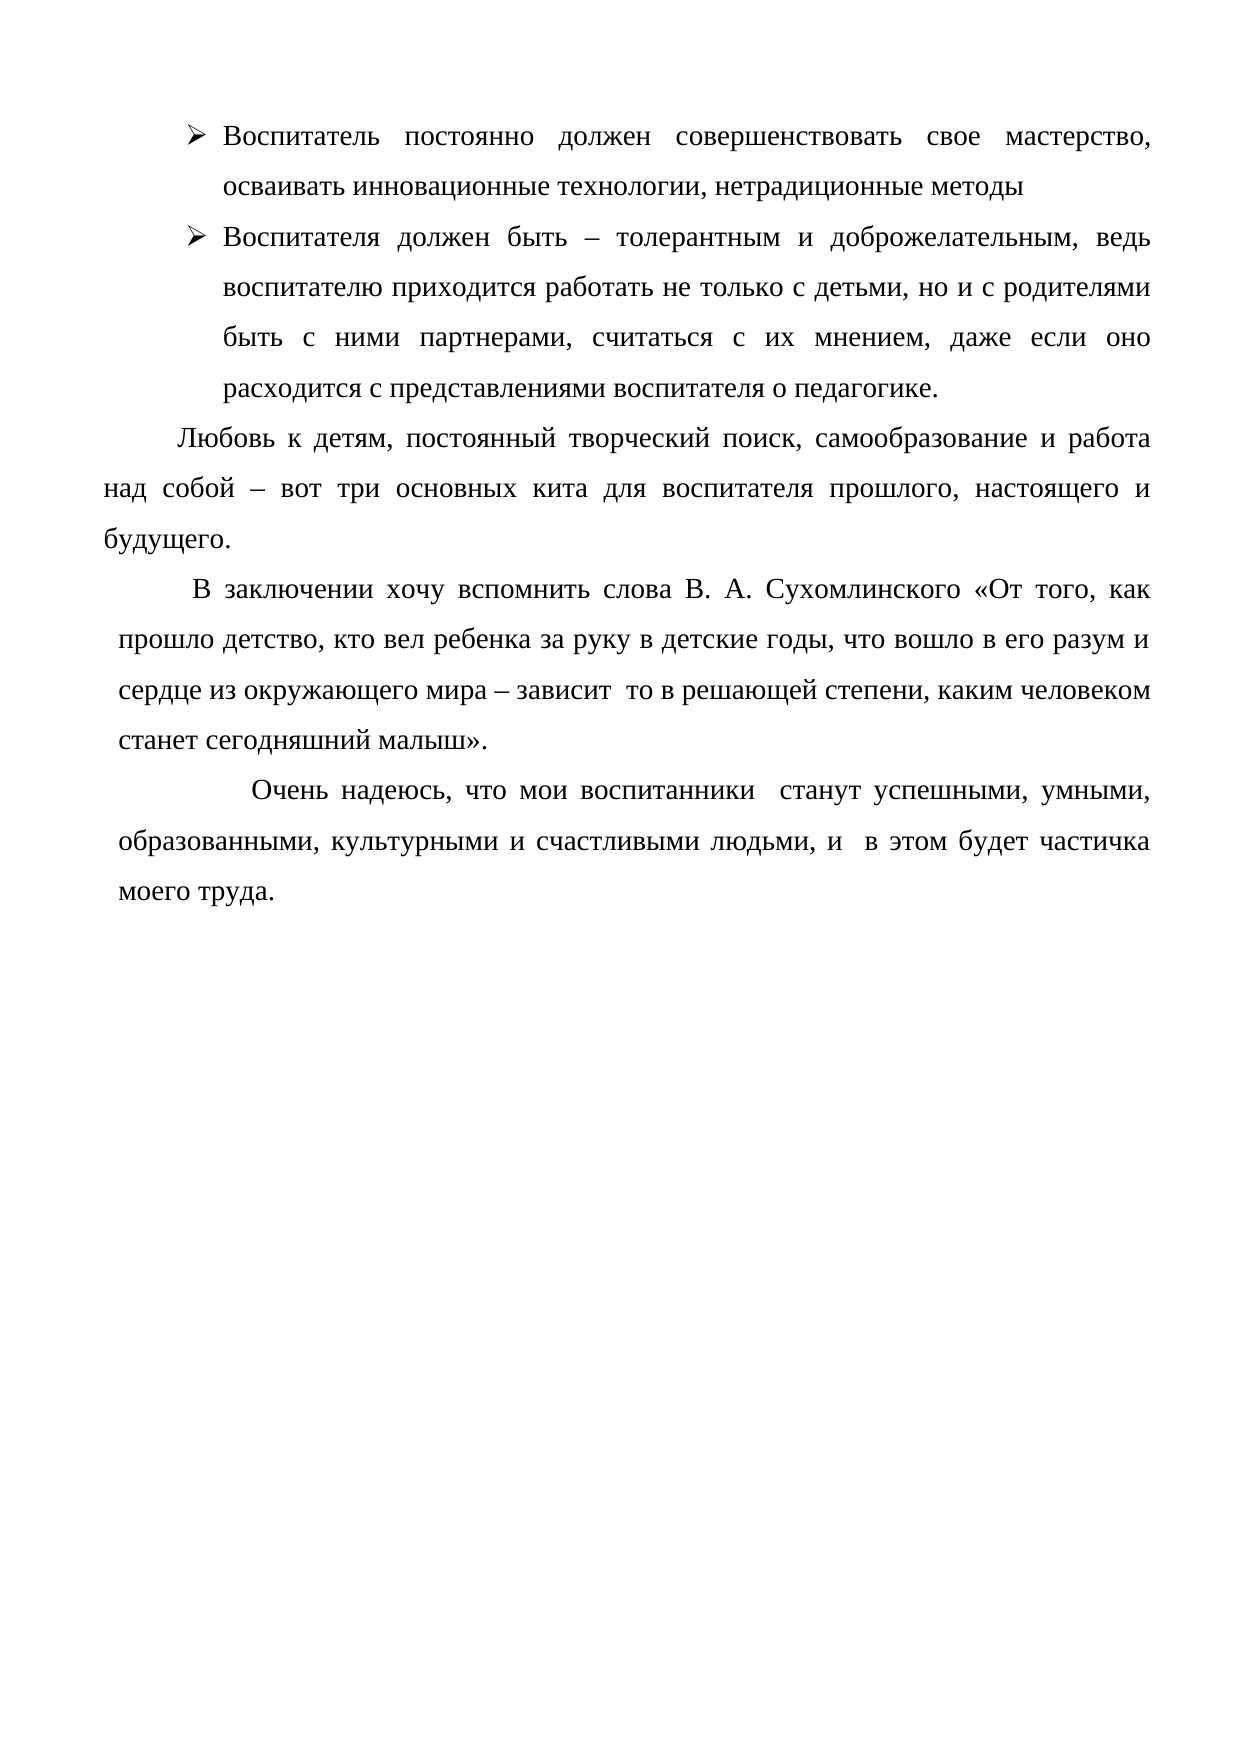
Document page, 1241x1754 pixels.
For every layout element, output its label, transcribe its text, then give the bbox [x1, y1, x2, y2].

list Воспитателя должен быть – толерантным и доброжелательным, ведь воспитателю приходится работать не только с детьми, но и с родителями быть с ними партнерами, считаться с их мнением, даже если оно расходится с представлениями воспитателя о педагогике. [185, 219, 1152, 403]
text Любовь к детям, постоянный творческий поиск, самообразование и работа над собой – вот три основных кита для воспитателя прошлого, настоящего и будущего. [103, 420, 1152, 554]
list Воспитатель постоянно должен совершенствовать свое мастерство, осваивать инновационные технологии, нетрадиционные методы [185, 118, 1152, 202]
text Очень надеюсь, что мои воспитанники станут успешными, умными, образованными, культурными и счастливыми людьми, и в этом будет частичка моего труда. [118, 772, 1152, 907]
text В заключении хочу вспомнить слова В. А. Сухомлинского «От того, как прошло детство, кто вел ребенка за руку в детские годы, что вошло в его разум и сердце из окружающего мира – зависит то в решающей степени, каким человеком станет сегодняшний малыш». [118, 571, 1152, 756]
